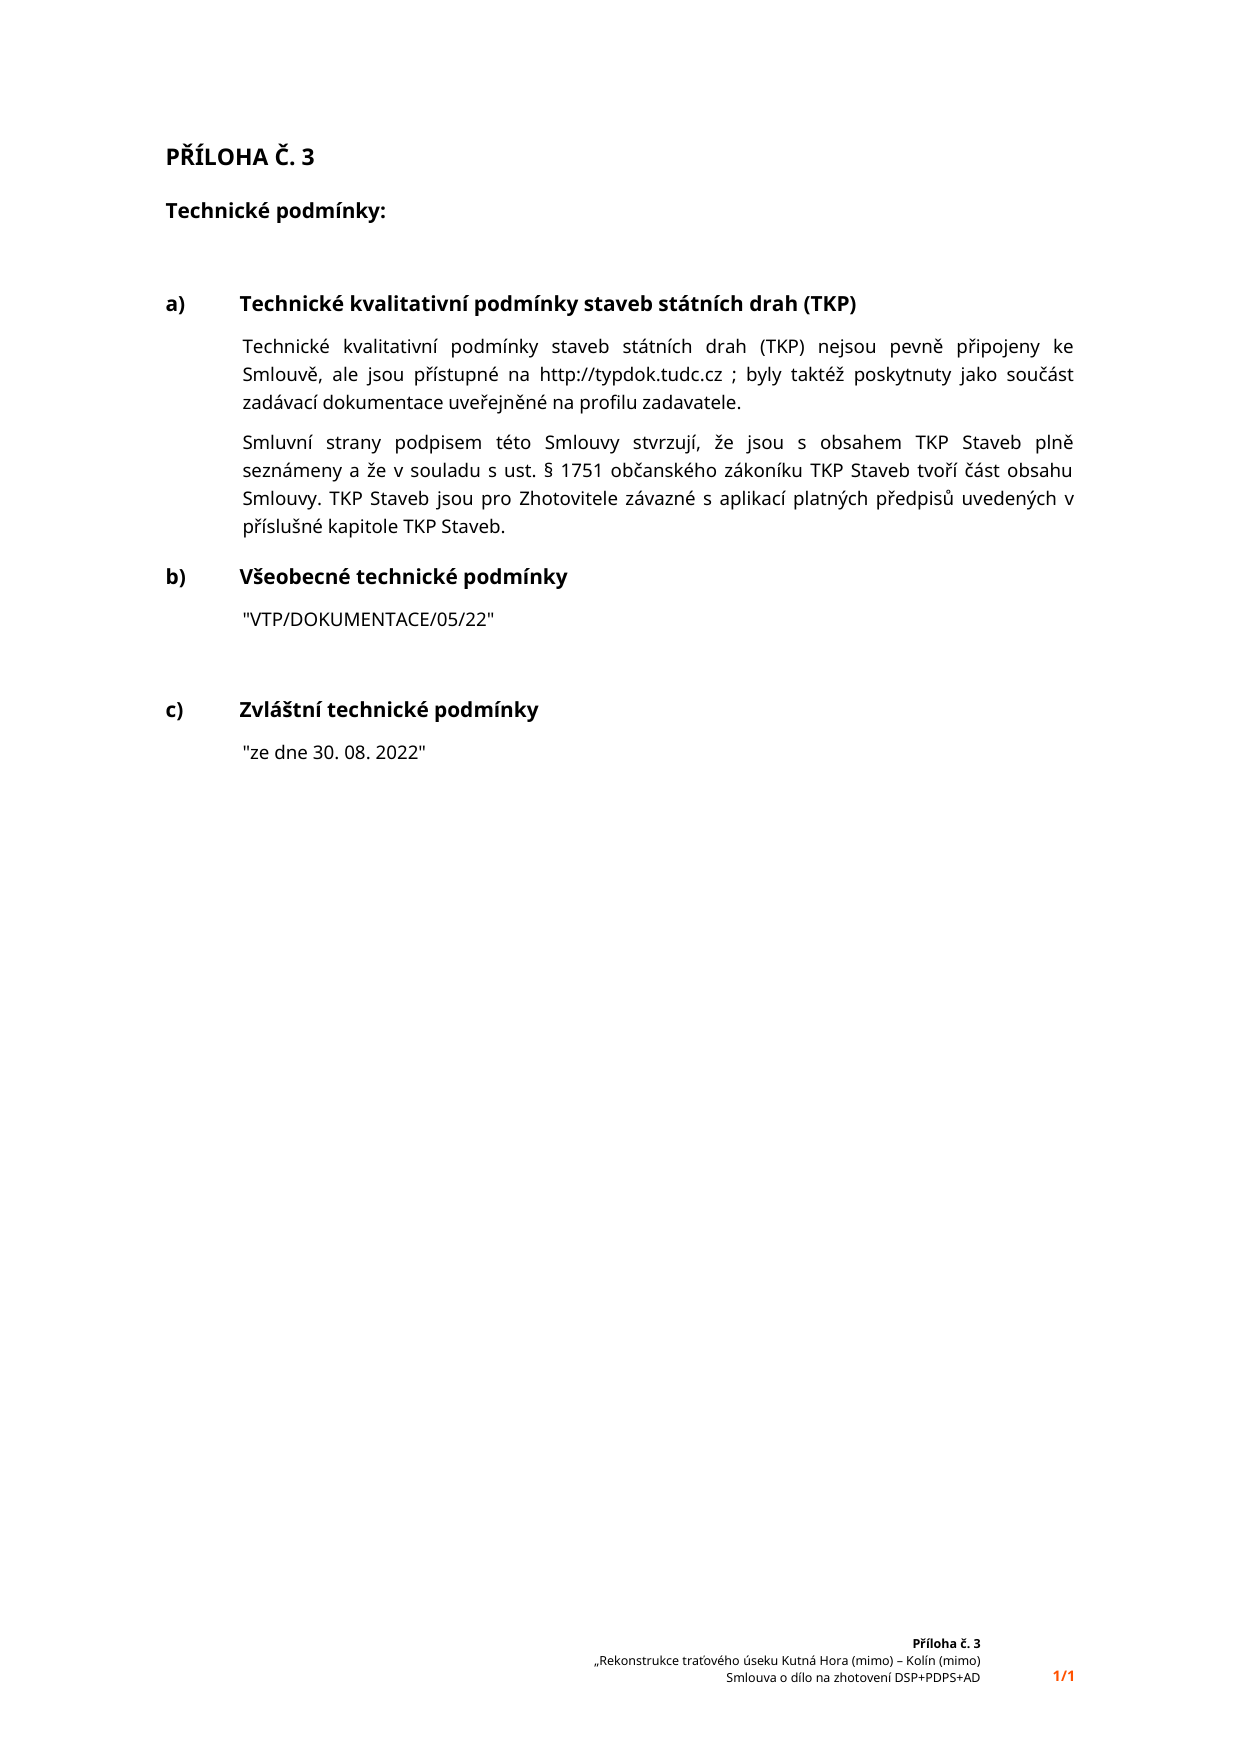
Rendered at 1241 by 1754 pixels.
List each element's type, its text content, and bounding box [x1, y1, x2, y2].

text c) Zvláštní technické podmínky [165, 696, 1075, 724]
text Technické kvalitativní podmínky staveb státních drah (TKP) nejsou pevně připojeny ke Smlouvě, ale jsou přístupné na http://typdok.tudc.cz ; byly taktéž poskytnuty jako součást zadávací dokumentace uveřejněné na profilu zadavatele. [242, 333, 1075, 414]
text "ze dne 30. 08. 2022" [242, 739, 1075, 765]
text Smluvní strany podpisem této Smlouvy stvrzují, že jsou s obsahem TKP Staveb plně seznámeny a že v souladu s ust. § 1751 občanského zákoníku TKP Staveb tvoří část obsahu Smlouvy. TKP Staveb jsou pro Zhotovitele závazné s aplikací platných předpisů uvedených v příslušné kapitole TKP Staveb. [242, 429, 1075, 539]
text "VTP/DOKUMENTACE/05/22" [242, 606, 1075, 632]
text Technické podmínky: [165, 197, 1075, 225]
text b) Všeobecné technické podmínky [165, 562, 1075, 591]
text a) Technické kvalitativní podmínky staveb státních drah (TKP) [165, 289, 1075, 318]
text Příloha č. 3 [165, 141, 1075, 173]
